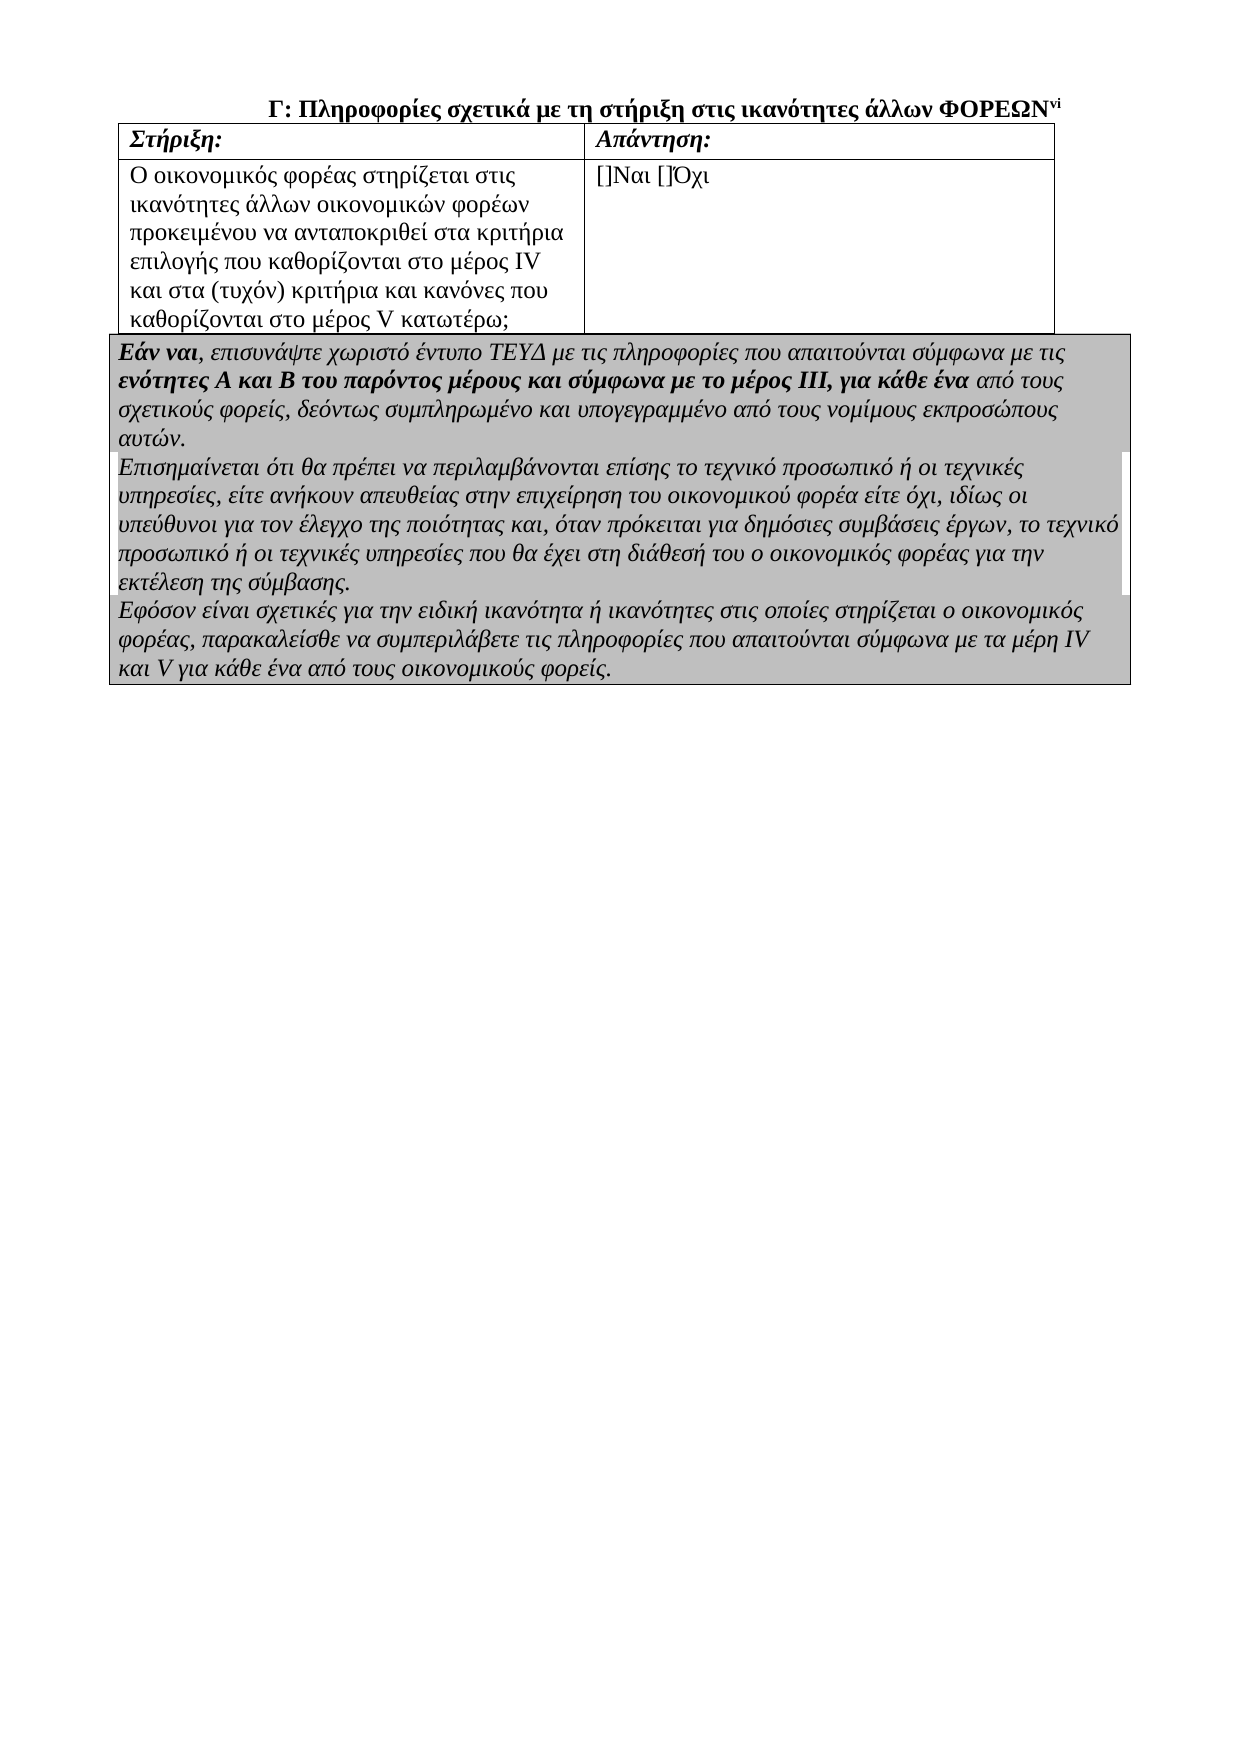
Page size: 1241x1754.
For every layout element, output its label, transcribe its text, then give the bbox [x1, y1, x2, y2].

text Γ: Πληροφορίες σχετικά με τη στήριξη στις ικανότητες άλλων ΦΟΡΕΩΝ [207, 94, 1122, 123]
table_cell []Ναι []Όχι [585, 160, 1054, 332]
table_cell Ο οικονομικός φορέας στηρίζεται στις ικανότητες άλλων οικονομικών φορέων προκειμένου να ανταποκριθεί στα κριτήρια επιλογής που καθορίζονται στο μέρος IV και στα (τυχόν) κριτήρια και κανόνες που καθορίζονται στο μέρος V κατωτέρω; [119, 160, 584, 332]
table_header Απάντηση: [585, 124, 1054, 159]
table_header Στήριξη: [119, 124, 584, 159]
text Εφόσον είναι σχετικές για την ειδική ικανότητα ή ικανότητες στις οποίες στηρίζεται ο οικονομικός φορέας, παρακαλείσθε να συμπεριλάβετε τις πληροφορίες που απαιτούνται σύμφωνα με τα μέρη IV και V για κάθε ένα από τους οικονομικούς φορείς. [110, 592, 1130, 684]
text Εάν ναι, επισυνάψτε χωριστό έντυπο ΤΕΥΔ με τις πληροφορίες που απαιτούνται σύμφωνα με τις ενότητες Α και Β του παρόντος μέρους και σύμφωνα με το μέρος ΙΙΙ, για κάθε ένα από τους σχετικούς φορείς, δεόντως συμπληρωμένο και υπογεγραμμένο από τους νομίμους εκπροσώπους αυτών. [110, 335, 1130, 452]
text Επισημαίνεται ότι θα πρέπει να περιλαμβάνονται επίσης το τεχνικό προσωπικό ή οι τεχνικές υπηρεσίες, είτε ανήκουν απευθείας στην επιχείρηση του οικονομικού φορέα είτε όχι, ιδίως οι υπεύθυνοι για τον έλεγχο της ποιότητας και, όταν πρόκειται για δημόσιες συμβάσεις έργων, το τεχνικό προσωπικό ή οι τεχνικές υπηρεσίες που θα έχει στη διάθεσή του ο οικονομικός φορέας για την εκτέλεση της σύμβασης. [118, 452, 1122, 592]
